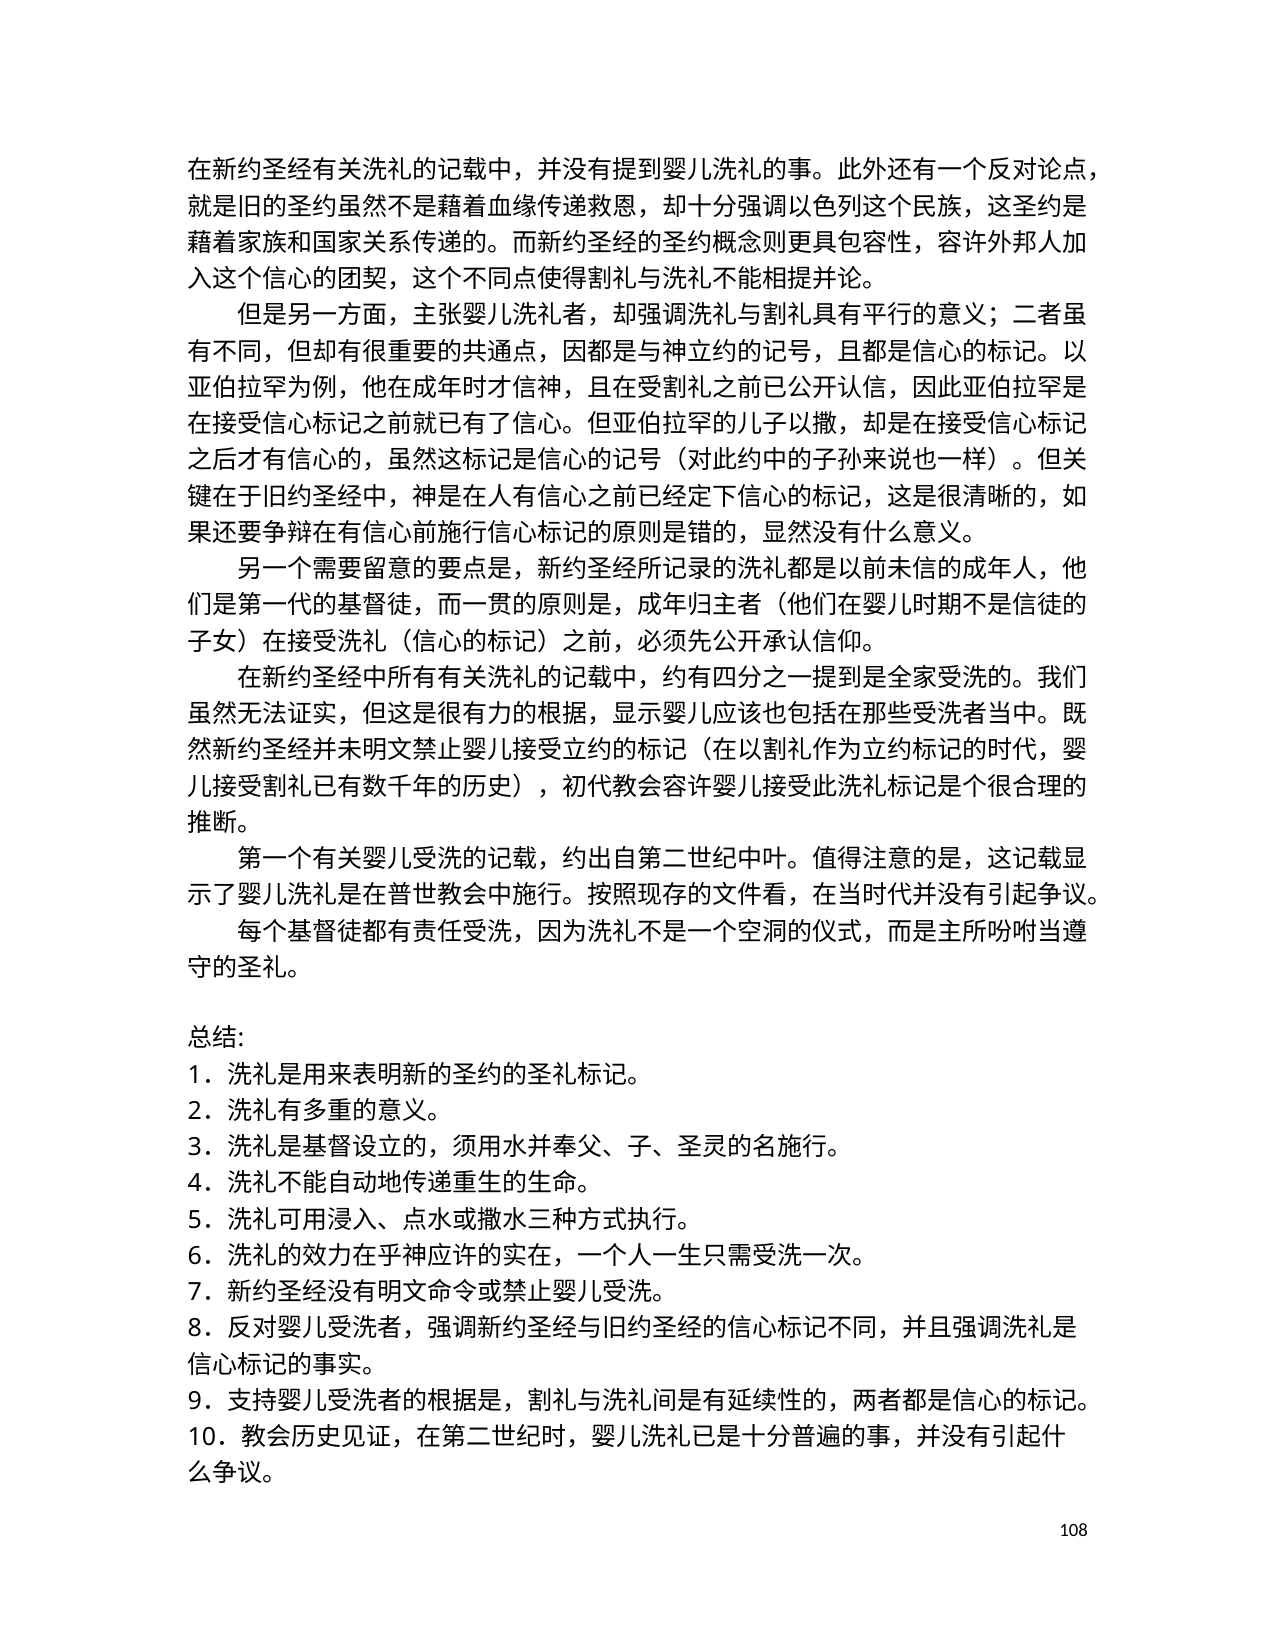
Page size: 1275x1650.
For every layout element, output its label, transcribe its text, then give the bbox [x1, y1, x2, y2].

text 另一个需要留意的要点是，新约圣经所记录的洗礼都是以前未信的成年人，他们是第一代的基督徒，而一贯的原则是，成年归主者（他们在婴儿时期不是信徒的子女）在接受洗礼（信心的标记）之前，必须先公开承认信仰。 [187, 549, 1087, 657]
text 1．洗礼是用来表明新的圣约的圣礼标记。 [187, 1054, 1087, 1090]
text 在新约圣经中所有有关洗礼的记载中，约有四分之一提到是全家受洗的。我们虽然无法证实，但这是很有力的根据，显示婴儿应该也包括在那些受洗者当中。既然新约圣经并未明文禁止婴儿接受立约的标记（在以割礼作为立约标记的时代，婴儿接受割礼已有数千年的历史），初代教会容许婴儿接受此洗礼标记是个很合理的推断。 [187, 657, 1087, 839]
text 但是另一方面，主张婴儿洗礼者，却强调洗礼与割礼具有平行的意义；二者虽有不同，但却有很重要的共通点，因都是与神立约的记号，且都是信心的标记。以亚伯拉罕为例，他在成年时才信神，且在受割礼之前已公开认信，因此亚伯拉罕是在接受信心标记之前就已有了信心。但亚伯拉罕的儿子以撒，却是在接受信心标记之后才有信心的，虽然这标记是信心的记号（对此约中的子孙来说也一样）。但关键在于旧约圣经中，神是在人有信心之前已经定下信心的标记，这是很清晰的，如果还要争辩在有信心前施行信心标记的原则是错的，显然没有什么意义。 [187, 295, 1087, 549]
text 5．洗礼可用浸入、点水或撒水三种方式执行。 [187, 1199, 1087, 1235]
text 3．洗礼是基督设立的，须用水并奉父、子、圣灵的名施行。 [187, 1127, 1087, 1163]
text 9．支持婴儿受洗者的根据是，割礼与洗礼间是有延续性的，两者都是信心的标记。 [187, 1380, 1087, 1417]
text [187, 150, 1087, 295]
text 7．新约圣经没有明文命令或禁止婴儿受洗。 [187, 1272, 1087, 1308]
text 第一个有关婴儿受洗的记载，约出自第二世纪中叶。值得注意的是，这记载显示了婴儿洗礼是在普世教会中施行。按照现存的文件看，在当时代并没有引起争议。 [187, 839, 1087, 911]
text 6．洗礼的效力在乎神应许的实在，一个人一生只需受洗一次。 [187, 1235, 1087, 1272]
text 4．洗礼不能自动地传递重生的生命。 [187, 1163, 1087, 1199]
text 每个基督徒都有责任受洗，因为洗礼不是一个空洞的仪式，而是主所吩咐当遵守的圣礼。 [187, 911, 1087, 984]
text 8．反对婴儿受洗者，强调新约圣经与旧约圣经的信心标记不同，并且强调洗礼是信心标记的事实。 [187, 1308, 1087, 1380]
text 10．教会历史见证，在第二世纪时，婴儿洗礼已是十分普遍的事，并没有引起什么争议。 [187, 1417, 1087, 1489]
text 2．洗礼有多重的意义。 [187, 1090, 1087, 1127]
text 总结: [187, 1018, 1087, 1054]
